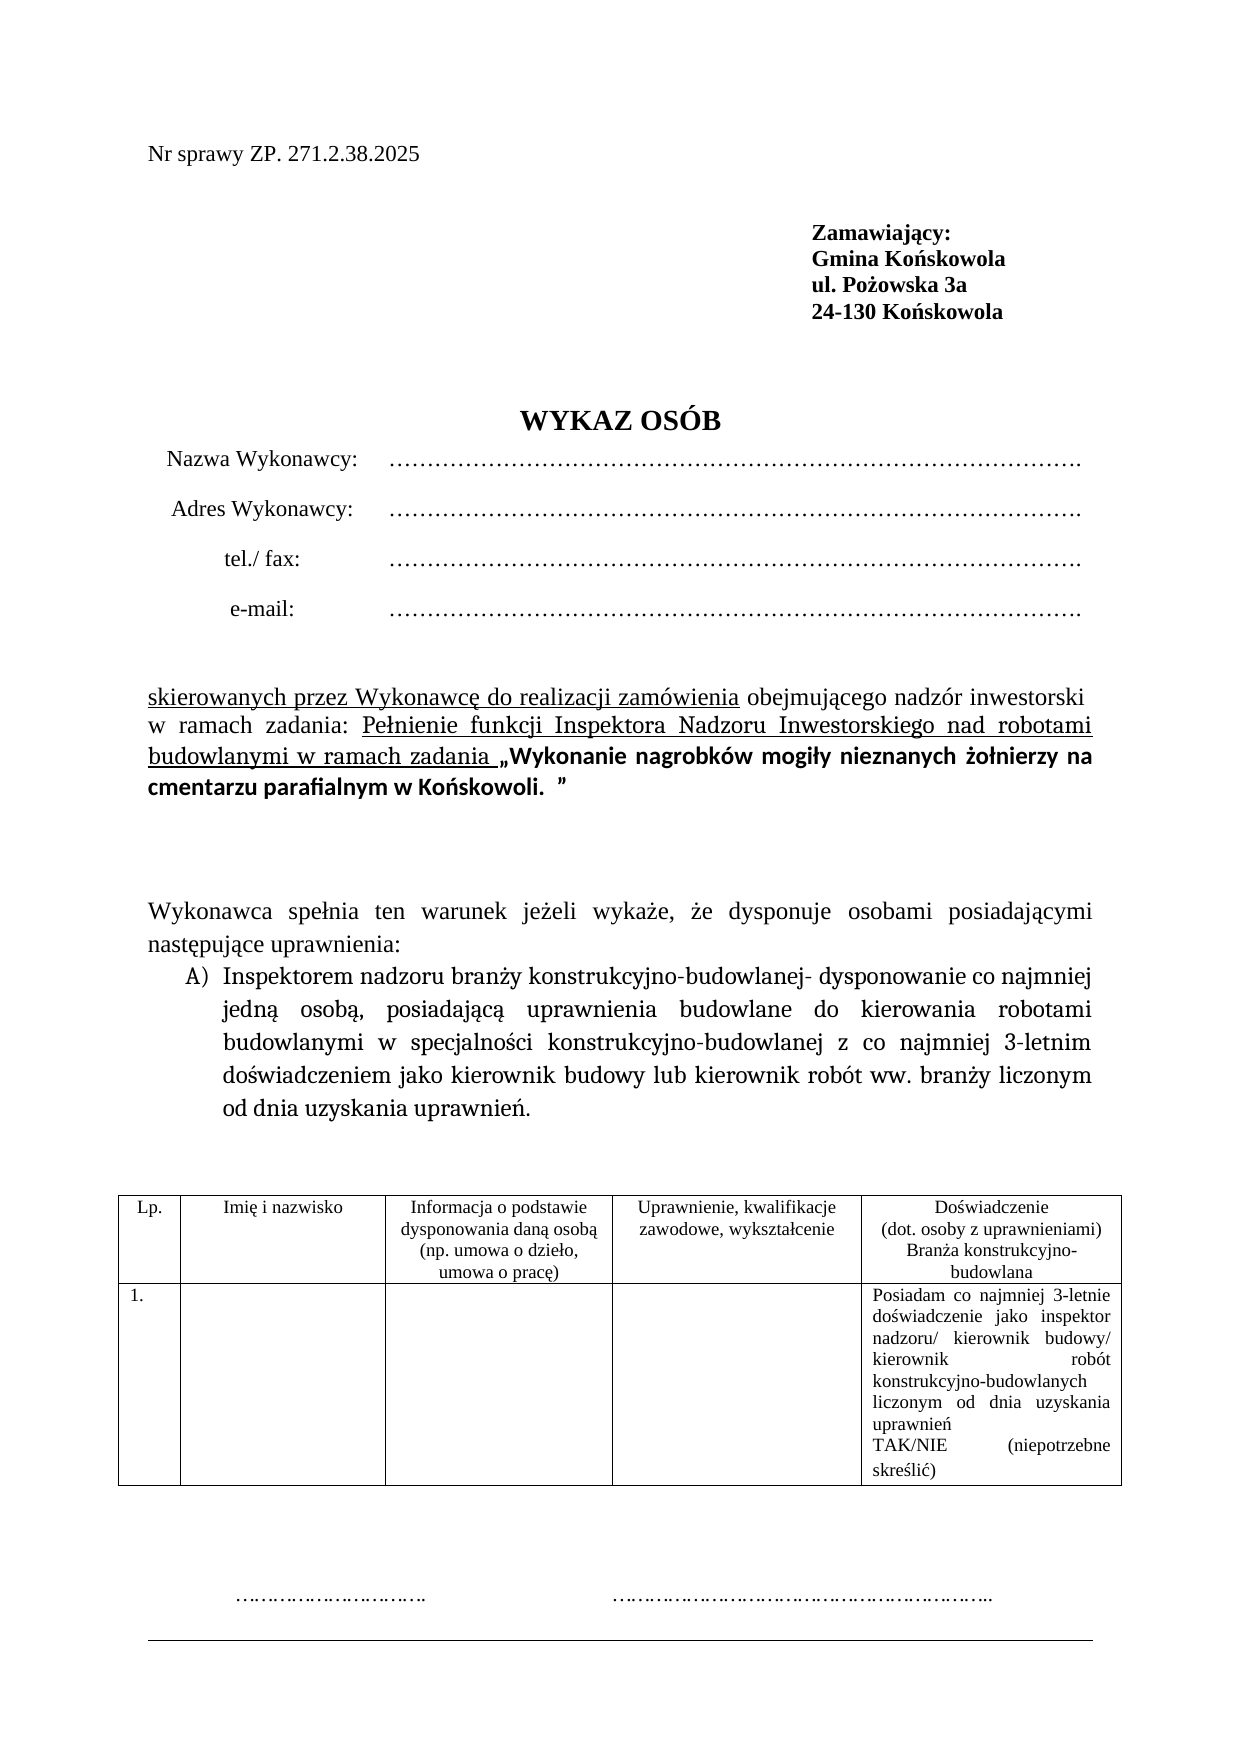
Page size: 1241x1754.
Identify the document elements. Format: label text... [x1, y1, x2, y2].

table_header Informacja o podstawie dysponowania daną osobą (np. umowa o dzieło, umowa o pracę) [386, 1196, 612, 1282]
table_cell ………………………………………………………………………………. [377, 587, 1093, 637]
text skierowanych przez Wykonawcę do realizacji zamówienia obejmującego nadzór inwestorski w ramach zadania: Pełnienie funkcji Inspektora Nadzoru Inwestorskiego nad robotami budowlanymi w ramach zadania „Wykonanie nagrobków mogiły nieznanych żołnierzy na cmentarzu parafialnym w Końskowoli. ” [148, 682, 1093, 801]
table_cell e-mail: [148, 587, 377, 637]
list Inspektorem nadzoru branży konstrukcyjno-budowlanej- dysponowanie co najmniej jedną osobą, posiadającą uprawnienia budowlane do kierowania robotami budowlanymi w specjalności konstrukcyjno-budowlanej z co najmniej 3-letnim doświadczeniem jako kierownik budowy lub kierownik robót ww. branży liczonym od dnia uzyskania uprawnień. [185, 962, 1093, 1123]
table_header ………………………………………………………………………………. [377, 437, 1093, 487]
table_cell ………………………………………………………………………………. [377, 487, 1093, 537]
text WYKAZ OSÓB [148, 403, 1093, 437]
table_cell Posiadam co najmniej 3-letnie doświadczenie jako inspektor nadzoru/ kierownik budowy/ kierownik robót konstrukcyjno-budowlanych liczonym od dnia uzyskania uprawnień TAK/NIE (niepotrzebne skreślić) [862, 1284, 1121, 1484]
table_cell ………………………………………………………………………………. [377, 537, 1093, 587]
table_cell Adres Wykonawcy: [148, 487, 377, 537]
text Gmina Końskowola [148, 245, 1093, 271]
table_header Doświadczenie (dot. osoby z uprawnieniami) Branża konstrukcyjno-budowlana [862, 1196, 1121, 1282]
table_header …………………………………………………….. [517, 1581, 1092, 1606]
table_cell tel./ fax: [148, 537, 377, 587]
text 24-130 Końskowola [148, 298, 1093, 324]
table_cell [386, 1284, 612, 1484]
text ul. Pożowska 3a [148, 271, 1093, 298]
table_header Imię i nazwisko [181, 1196, 385, 1282]
table_cell [181, 1284, 385, 1484]
table_header Uprawnienie, kwalifikacje zawodowe, wykształcenie [613, 1196, 861, 1282]
table_header …………………………. [148, 1581, 517, 1606]
table_header Lp. [119, 1196, 180, 1282]
table_cell [613, 1284, 861, 1484]
text Wykonawca spełnia ten warunek jeżeli wykaże, że dysponuje osobami posiadającymi następujące uprawnienia: [148, 896, 1093, 958]
text Nr sprawy ZP. 271.2.38.2025 [148, 140, 1093, 166]
text Zamawiający: [148, 219, 1093, 245]
table_header Nazwa Wykonawcy: [148, 437, 377, 487]
table_cell 1. [119, 1284, 180, 1484]
